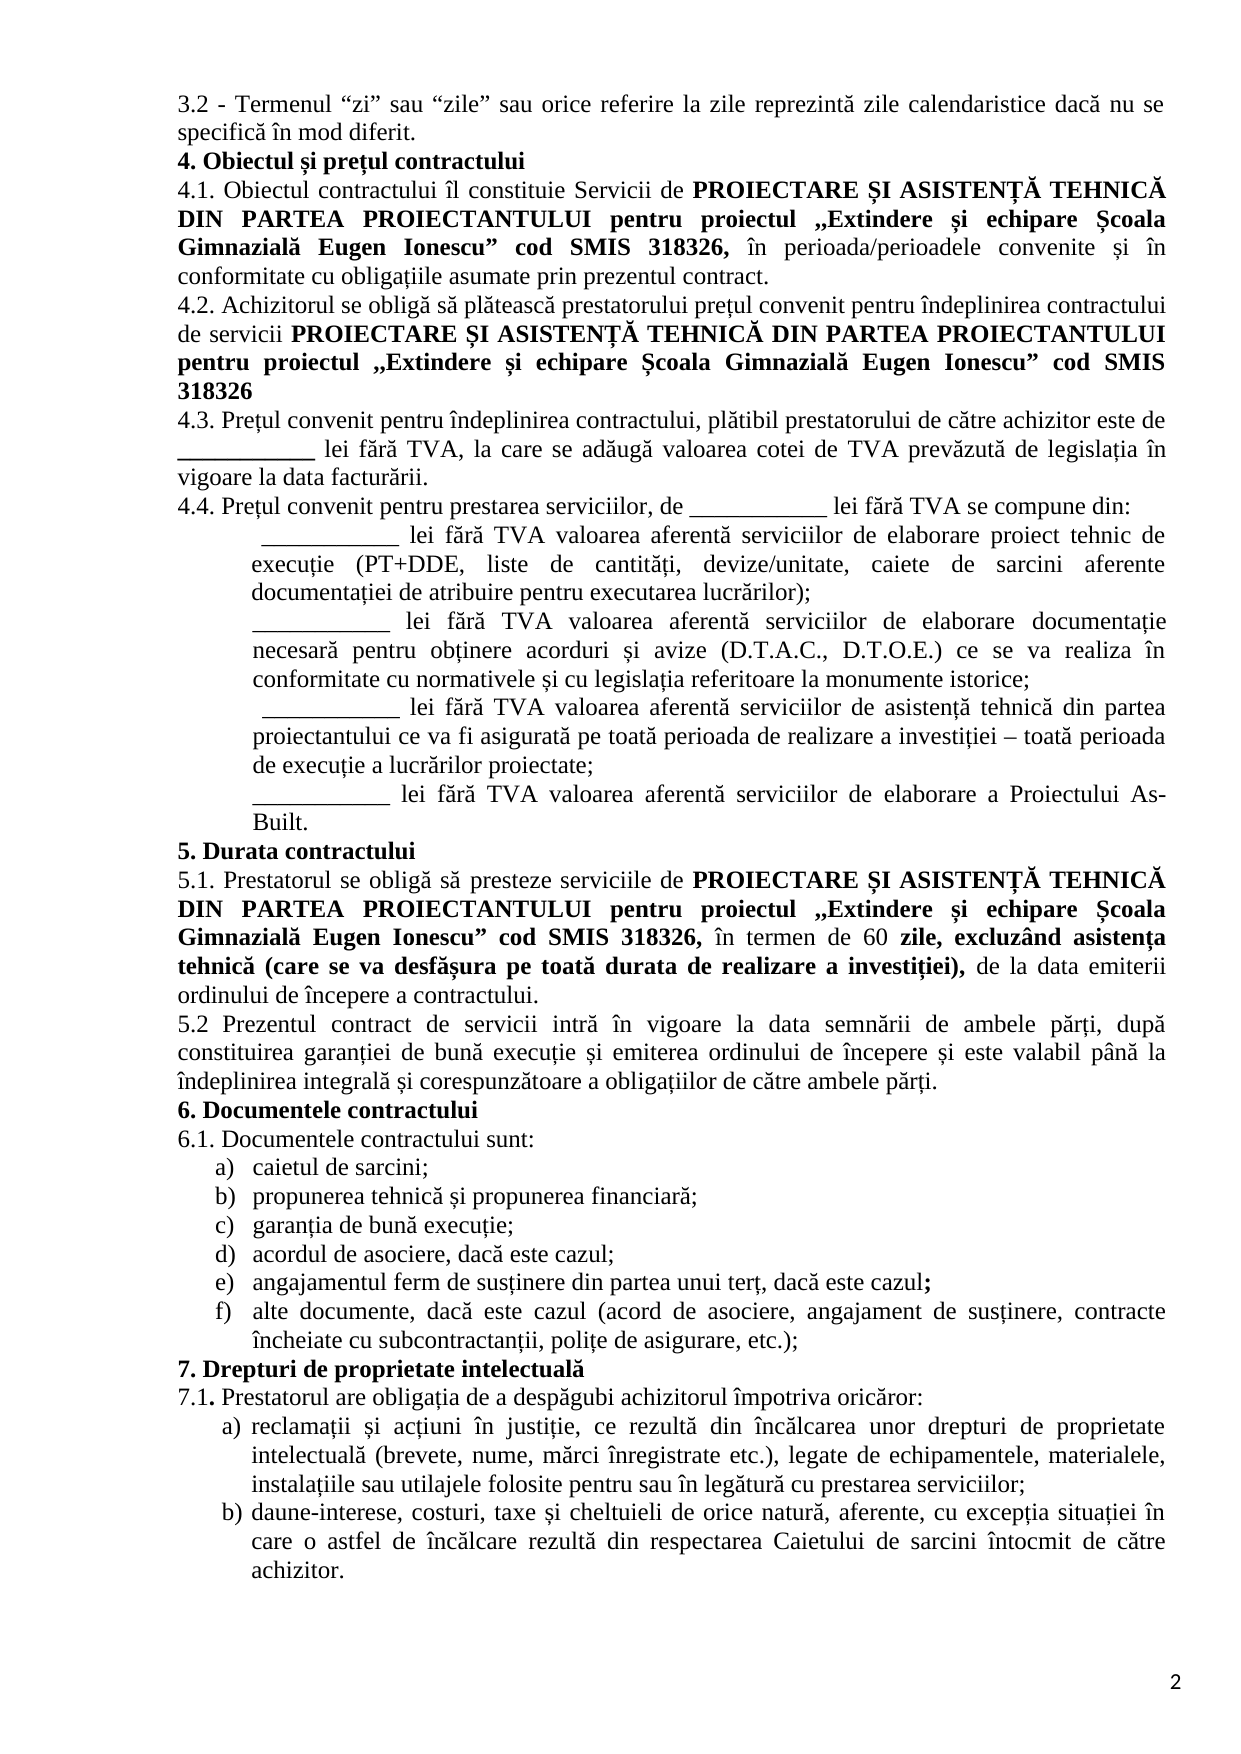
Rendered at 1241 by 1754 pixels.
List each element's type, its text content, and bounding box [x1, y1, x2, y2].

text 5.1. Prestatorul se obligă să presteze serviciile de PROIECTARE ȘI ASISTENȚĂ TEHNICĂ DIN PARTEA PROIECTANTULUI pentru proiectul ,,Extindere și echipare Școala Gimnazială Eugen Ionescu” cod SMIS 318326, în termen de 60 zile, excluzând asistența tehnică (care se va desfășura pe toată durata de realizare a investiției), de la data emiterii ordinului de începere a contractului. [177, 865, 1167, 1009]
text 5.2 Prezentul contract de servicii intră în vigoare la data semnării de ambele părți, după constituirea garanției de bună execuție și emiterea ordinului de începere și este valabil până la îndeplinirea integrală și corespunzătoare a obligațiilor de către ambele părți. [177, 1009, 1167, 1095]
list acordul de asociere, dacă este cazul; [215, 1239, 1167, 1267]
list alte documente, dacă este cazul (acord de asociere, angajament de susținere, contracte încheiate cu subcontractanții, polițe de asigurare, etc.); [215, 1296, 1167, 1354]
text 7. Drepturi de proprietate intelectuală [177, 1354, 1167, 1382]
text ___________ lei fără TVA valoarea aferentă serviciilor de elaborare proiect tehnic de execuție (PT+DDE, liste de cantități, devize/unitate, caiete de sarcini aferente documentației de atribuire pentru executarea lucrărilor); [251, 520, 1167, 606]
text 6. Documentele contractului [177, 1095, 1167, 1124]
list angajamentul ferm de susținere din partea unui terț, dacă este cazul; [215, 1267, 1167, 1296]
list daune-interese, costuri, taxe și cheltuieli de orice natură, aferente, cu excepția situației în care o astfel de încălcare rezultă din respectarea Caietului de sarcini întocmit de către achizitor. [222, 1497, 1167, 1584]
text 5. Durata contractului [177, 836, 1167, 865]
text 4.3. Prețul convenit pentru îndeplinirea contractului, plătibil prestatorului de către achizitor este de ___________ lei fără TVA, la care se adăugă valoarea cotei de TVA prevăzută de legislația în vigoare la data facturării. [177, 405, 1167, 491]
list reclamații și acțiuni în justiție, ce rezultă din încălcarea unor drepturi de proprietate intelectuală (brevete, nume, mărci înregistrate etc.), legate de echipamentele, materialele, instalațiile sau utilajele folosite pentru sau în legătură cu prestarea serviciilor; [222, 1411, 1167, 1497]
text ___________ lei fără TVA valoarea aferentă serviciilor de asistență tehnică din partea proiectantului ce va fi asigurată pe toată perioada de realizare a investiției – toată perioada de execuție a lucrărilor proiectate; [252, 692, 1167, 779]
text 4.2. Achizitorul se obligă să plătească prestatorului prețul convenit pentru îndeplinirea contractului de servicii PROIECTARE ȘI ASISTENȚĂ TEHNICĂ DIN PARTEA PROIECTANTULUI pentru proiectul ,,Extindere și echipare Școala Gimnazială Eugen Ionescu” cod SMIS 318326 [177, 290, 1167, 405]
text 4.1. Obiectul contractului îl constituie Servicii de PROIECTARE ȘI ASISTENȚĂ TEHNICĂ DIN PARTEA PROIECTANTULUI pentru proiectul ,,Extindere și echipare Școala Gimnazială Eugen Ionescu” cod SMIS 318326, în perioada/perioadele convenite și în conformitate cu obligațiile asumate prin prezentul contract. [177, 175, 1167, 290]
list caietul de sarcini; [215, 1152, 1167, 1181]
text 4. Obiectul și prețul contractului [177, 146, 1167, 175]
list garanția de bună execuție; [215, 1210, 1167, 1239]
text 7.1. Prestatorul are obligația de a despăgubi achizitorul împotriva oricăror: [177, 1382, 1167, 1411]
text 6.1. Documentele contractului sunt: [177, 1124, 1167, 1152]
text ___________ lei fără TVA valoarea aferentă serviciilor de elaborare documentație necesară pentru obținere acorduri și avize (D.T.A.C., D.T.O.E.) ce se va realiza în conformitate cu normativele și cu legislația referitoare la monumente istorice; [252, 606, 1167, 692]
text ___________ lei fără TVA valoarea aferentă serviciilor de elaborare a Proiectului As-Built. [252, 779, 1167, 836]
text 4.4. Prețul convenit pentru prestarea serviciilor, de ___________ lei fără TVA se compune din: [177, 491, 1167, 520]
text 3.2 - Termenul “zi” sau “zile” sau orice referire la zile reprezintă zile calendaristice dacă nu se specifică în mod diferit. [177, 89, 1167, 146]
list propunerea tehnică și propunerea financiară; [215, 1181, 1167, 1210]
